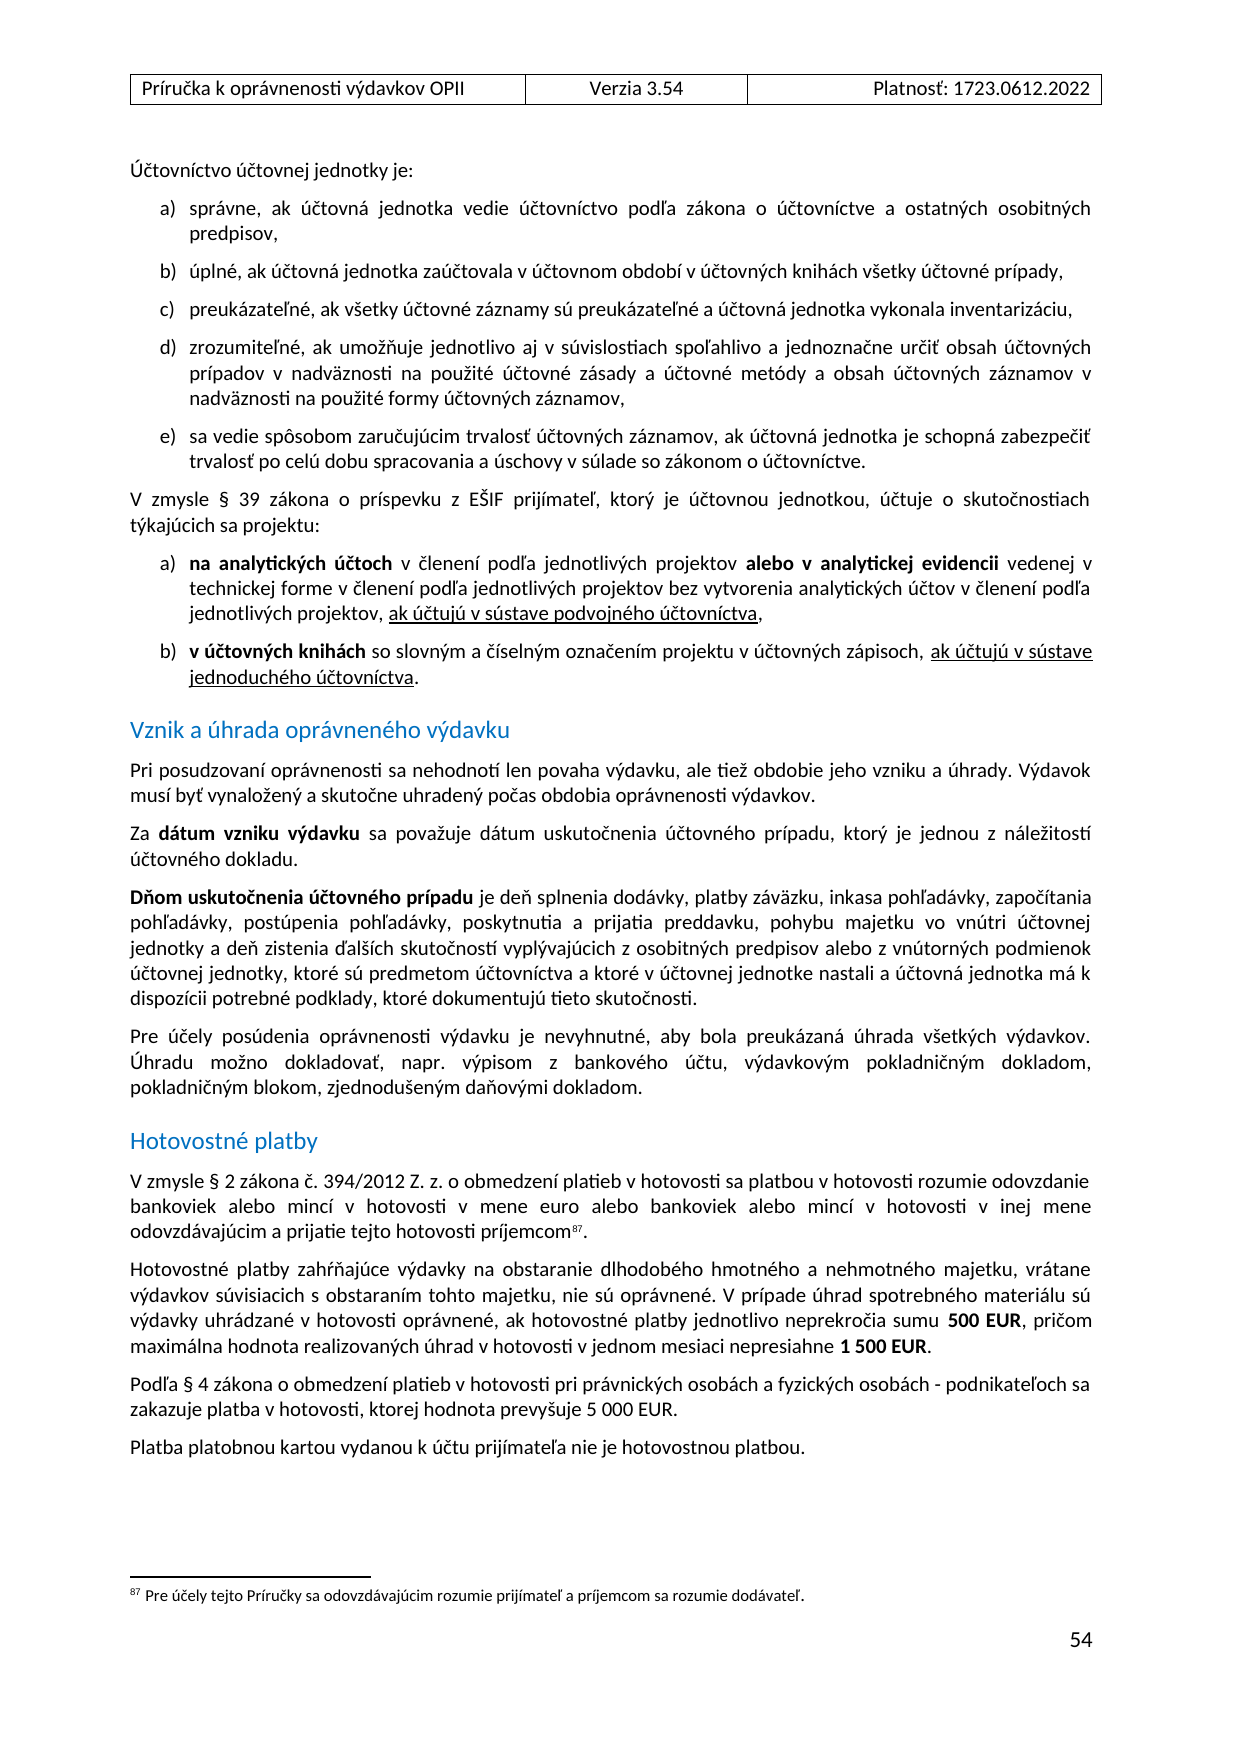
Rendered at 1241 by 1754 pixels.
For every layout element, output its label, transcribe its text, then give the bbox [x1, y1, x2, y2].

text c) preukázateľné, ak všetky účtovné záznamy sú preukázateľné a účtovná jednotka vykonala inventarizáciu, [159, 296, 1092, 322]
text Podľa § 4 zákona o obmedzení platieb v hotovosti pri právnických osobách a fyzických osobách - podnikateľoch sa zakazuje platba v hotovosti, ktorej hodnota prevyšuje 5 000 EUR. [130, 1371, 1092, 1422]
text a) správne, ak účtovná jednotka vedie účtovníctvo podľa zákona o účtovníctve a ostatných osobitných predpisov, [159, 195, 1092, 246]
text Platba platobnou kartou vydanou k účtu prijímateľa nie je hotovostnou platbou. [130, 1434, 1092, 1459]
text Účtovníctvo účtovnej jednotky je: [130, 157, 1092, 183]
text Vznik a úhrada oprávneného výdavku [130, 714, 1092, 745]
text Hotovostné platby zahŕňajúce výdavky na obstaranie dlhodobého hmotného a nehmotného majetku, vrátane výdavkov súvisiacich s obstaraním tohto majetku, nie sú oprávnené. V prípade úhrad spotrebného materiálu sú výdavky uhrádzané v hotovosti oprávnené, ak hotovostné platby jednotlivo neprekročia sumu 500 EUR, pričom maximálna hodnota realizovaných úhrad v hotovosti v jednom mesiaci nepresiahne 1 500 EUR. [130, 1257, 1092, 1358]
text Za dátum vzniku výdavku sa považuje dátum uskutočnenia účtovného prípadu, ktorý je jednou z náležitostí účtovného dokladu. [130, 821, 1092, 871]
text Dňom uskutočnenia účtovného prípadu je deň splnenia dodávky, platby záväzku, inkasa pohľadávky, započítania pohľadávky, postúpenia pohľadávky, poskytnutia a prijatia preddavku, pohybu majetku vo vnútri účtovnej jednotky a deň zistenia ďalších skutočností vyplývajúcich z osobitných predpisov alebo z vnútorných podmienok účtovnej jednotky, ktoré sú predmetom účtovníctva a ktoré v účtovnej jednotke nastali a účtovná jednotka má k dispozícii potrebné podklady, ktoré dokumentujú tieto skutočnosti. [130, 884, 1092, 1011]
text V zmysle § 39 zákona o príspevku z EŠIF prijímateľ, ktorý je účtovnou jednotkou, účtuje o skutočnostiach týkajúcich sa projektu: [130, 486, 1092, 537]
text V zmysle § 2 zákona č. 394/2012 Z. z. o obmedzení platieb v hotovosti sa platbou v hotovosti rozumie odovzdanie bankoviek alebo mincí v hotovosti v mene euro alebo bankoviek alebo mincí v hotovosti v inej mene odovzdávajúcim a prijatie tejto hotovosti príjemcom. [130, 1168, 1092, 1244]
text b) v účtovných knihách so slovným a číselným označením projektu v účtovných zápisoch, ak účtujú v sústave jednoduchého účtovníctva. [159, 638, 1092, 689]
text b) úplné, ak účtovná jednotka zaúčtovala v účtovnom období v účtovných knihách všetky účtovné prípady, [159, 258, 1092, 284]
text a) na analytických účtoch v členení podľa jednotlivých projektov alebo v analytickej evidencii vedenej v technickej forme v členení podľa jednotlivých projektov bez vytvorenia analytických účtov v členení podľa jednotlivých projektov, ak účtujú v sústave podvojného účtovníctva, [159, 550, 1092, 626]
text Pre účely posúdenia oprávnenosti výdavku je nevyhnutné, aby bola preukázaná úhrada všetkých výdavkov. Úhradu možno dokladovať, napr. výpisom z bankového účtu, výdavkovým pokladničným dokladom, pokladničným blokom, zjednodušeným daňovými dokladom. [130, 1023, 1092, 1100]
text e) sa vedie spôsobom zaručujúcim trvalosť účtovných záznamov, ak účtovná jednotka je schopná zabezpečiť trvalosť po celú dobu spracovania a úschovy v súlade so zákonom o účtovníctve. [159, 423, 1092, 474]
text Pri posudzovaní oprávnenosti sa nehodnotí len povaha výdavku, ale tiež obdobie jeho vzniku a úhrady. Výdavok musí byť vynaložený a skutočne uhradený počas obdobia oprávnenosti výdavkov. [130, 757, 1092, 808]
text d) zrozumiteľné, ak umožňuje jednotlivo aj v súvislostiach spoľahlivo a jednoznačne určiť obsah účtovných prípadov v nadväznosti na použité účtovné zásady a účtovné metódy a obsah účtovných záznamov v nadväznosti na použité formy účtovných záznamov, [159, 334, 1092, 411]
text Hotovostné platby [130, 1125, 1092, 1155]
